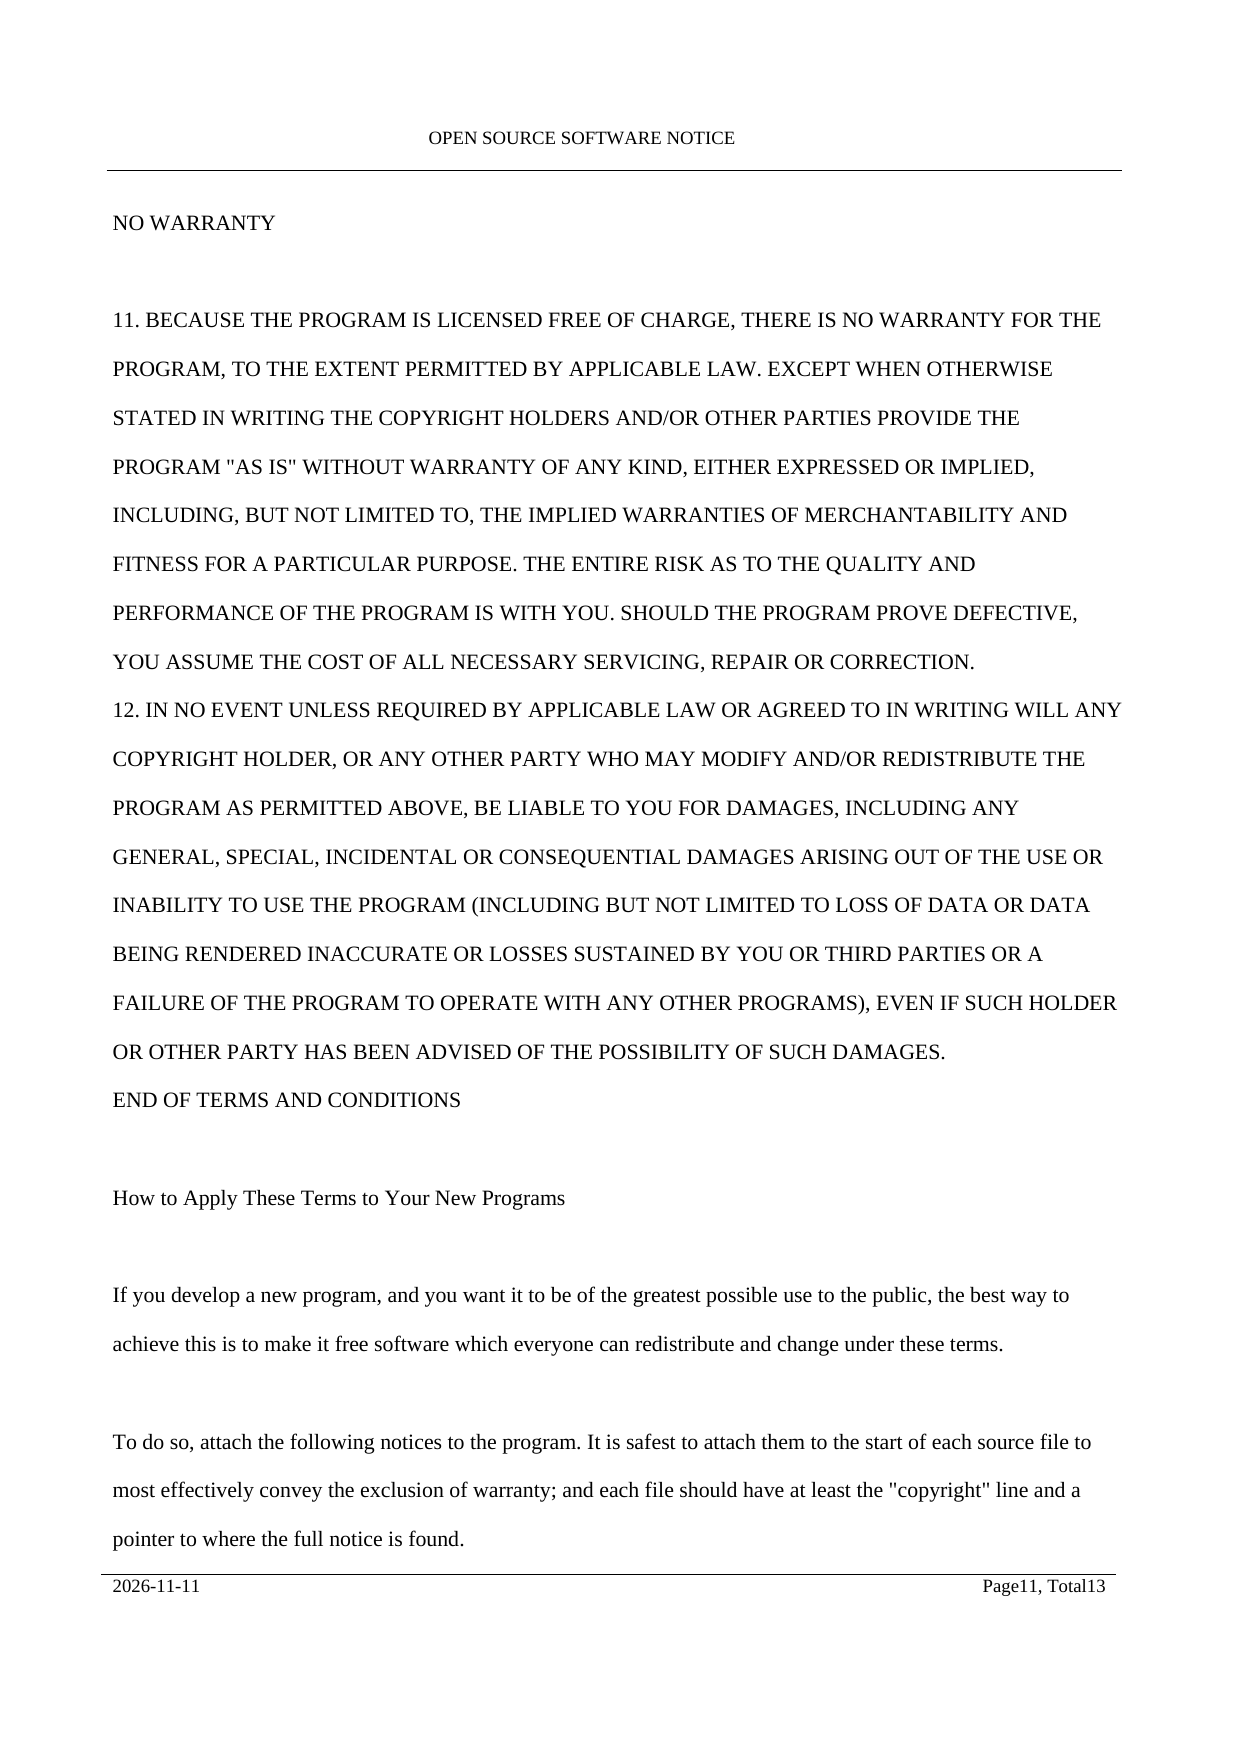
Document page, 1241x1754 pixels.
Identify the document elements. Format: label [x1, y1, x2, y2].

text [112, 206, 1128, 1555]
